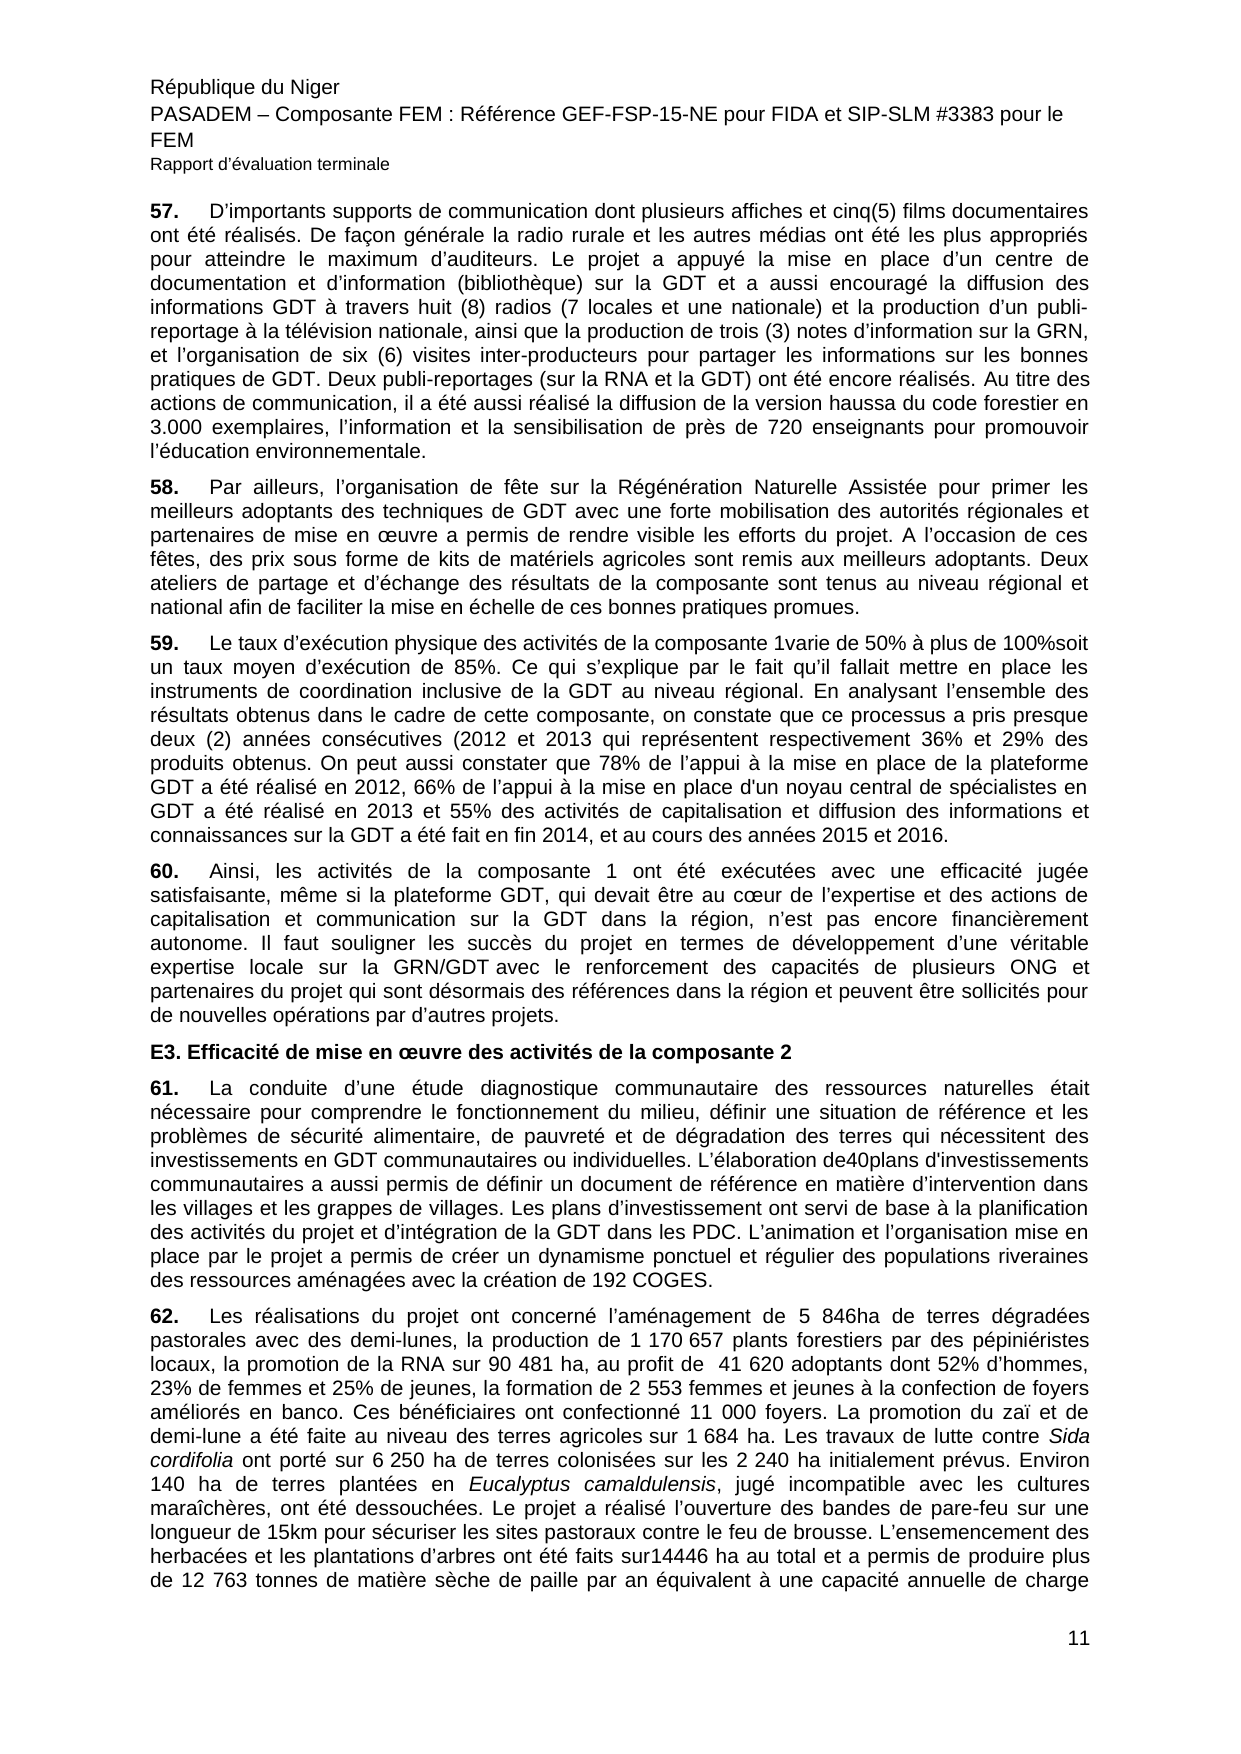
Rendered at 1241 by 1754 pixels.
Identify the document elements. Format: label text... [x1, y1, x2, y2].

list La conduite d’une étude diagnostique communautaire des ressources naturelles était nécessaire pour comprendre le fonctionnement du milieu, définir une situation de référence et les problèmes de sécurité alimentaire, de pauvreté et de dégradation des terres qui nécessitent des investissements en GDT communautaires ou individuelles. L’élaboration de40plans d'investissements communautaires a aussi permis de définir un document de référence en matière d’intervention dans les villages et les grappes de villages. Les plans d’investissement ont servi de base à la planification des activités du projet et d’intégration de la GDT dans les PDC. L’animation et l’organisation mise en place par le projet a permis de créer un dynamisme ponctuel et régulier des populations riveraines des ressources aménagées avec la création de 192 COGES. [150, 1076, 1090, 1292]
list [150, 1304, 1090, 1592]
list Par ailleurs, l’organisation de fête sur la Régénération Naturelle Assistée pour primer les meilleurs adoptants des techniques de GDT avec une forte mobilisation des autorités régionales et partenaires de mise en œuvre a permis de rendre visible les efforts du projet. A l’occasion de ces fêtes, des prix sous forme de kits de matériels agricoles sont remis aux meilleurs adoptants. Deux ateliers de partage et d’échange des résultats de la composante sont tenus au niveau régional et national afin de faciliter la mise en échelle de ces bonnes pratiques promues. [150, 475, 1090, 619]
list D’importants supports de communication dont plusieurs affiches et cinq(5) films documentaires ont été réalisés. De façon générale la radio rurale et les autres médias ont été les plus appropriés pour atteindre le maximum d’auditeurs. Le projet a appuyé la mise en place d’un centre de documentation et d’information (bibliothèque) sur la GDT et a aussi encouragé la diffusion des informations GDT à travers huit (8) radios (7 locales et une nationale) et la production d’un publi-reportage à la télévision nationale, ainsi que la production de trois (3) notes d’information sur la GRN, et l’organisation de six (6) visites inter-producteurs pour partager les informations sur les bonnes pratiques de GDT. Deux publi-reportages (sur la RNA et la GDT) ont été encore réalisés. Au titre des actions de communication, il a été aussi réalisé la diffusion de la version haussa du code forestier en 3.000 exemplaires, l’information et la sensibilisation de près de 720 enseignants pour promouvoir l’éducation environnementale. [150, 199, 1090, 462]
list Ainsi, les activités de la composante 1 ont été exécutées avec une efficacité jugée satisfaisante, même si la plateforme GDT, qui devait être au cœur de l’expertise et des actions de capitalisation et communication sur la GDT dans la région, n’est pas encore financièrement autonome. Il faut souligner les succès du projet en termes de développement d’une véritable expertise locale sur la GRN/GDT avec le renforcement des capacités de plusieurs ONG et partenaires du projet qui sont désormais des références dans la région et peuvent être sollicités pour de nouvelles opérations par d’autres projets. [150, 859, 1090, 1027]
subtitle E3. Efficacité de mise en œuvre des activités de la composante 2 [150, 1039, 1090, 1063]
list Le taux d’exécution physique des activités de la composante 1varie de 50% à plus de 100%soit un taux moyen d’exécution de 85%. Ce qui s’explique par le fait qu’il fallait mettre en place les instruments de coordination inclusive de la GDT au niveau régional. En analysant l’ensemble des résultats obtenus dans le cadre de cette composante, on constate que ce processus a pris presque deux (2) années consécutives (2012 et 2013 qui représentent respectivement 36% et 29% des produits obtenus. On peut aussi constater que 78% de l’appui à la mise en place de la plateforme GDT a été réalisé en 2012, 66% de l’appui à la mise en place d'un noyau central de spécialistes en GDT a été réalisé en 2013 et 55% des activités de capitalisation et diffusion des informations et connaissances sur la GDT a été fait en fin 2014, et au cours des années 2015 et 2016. [150, 631, 1090, 847]
